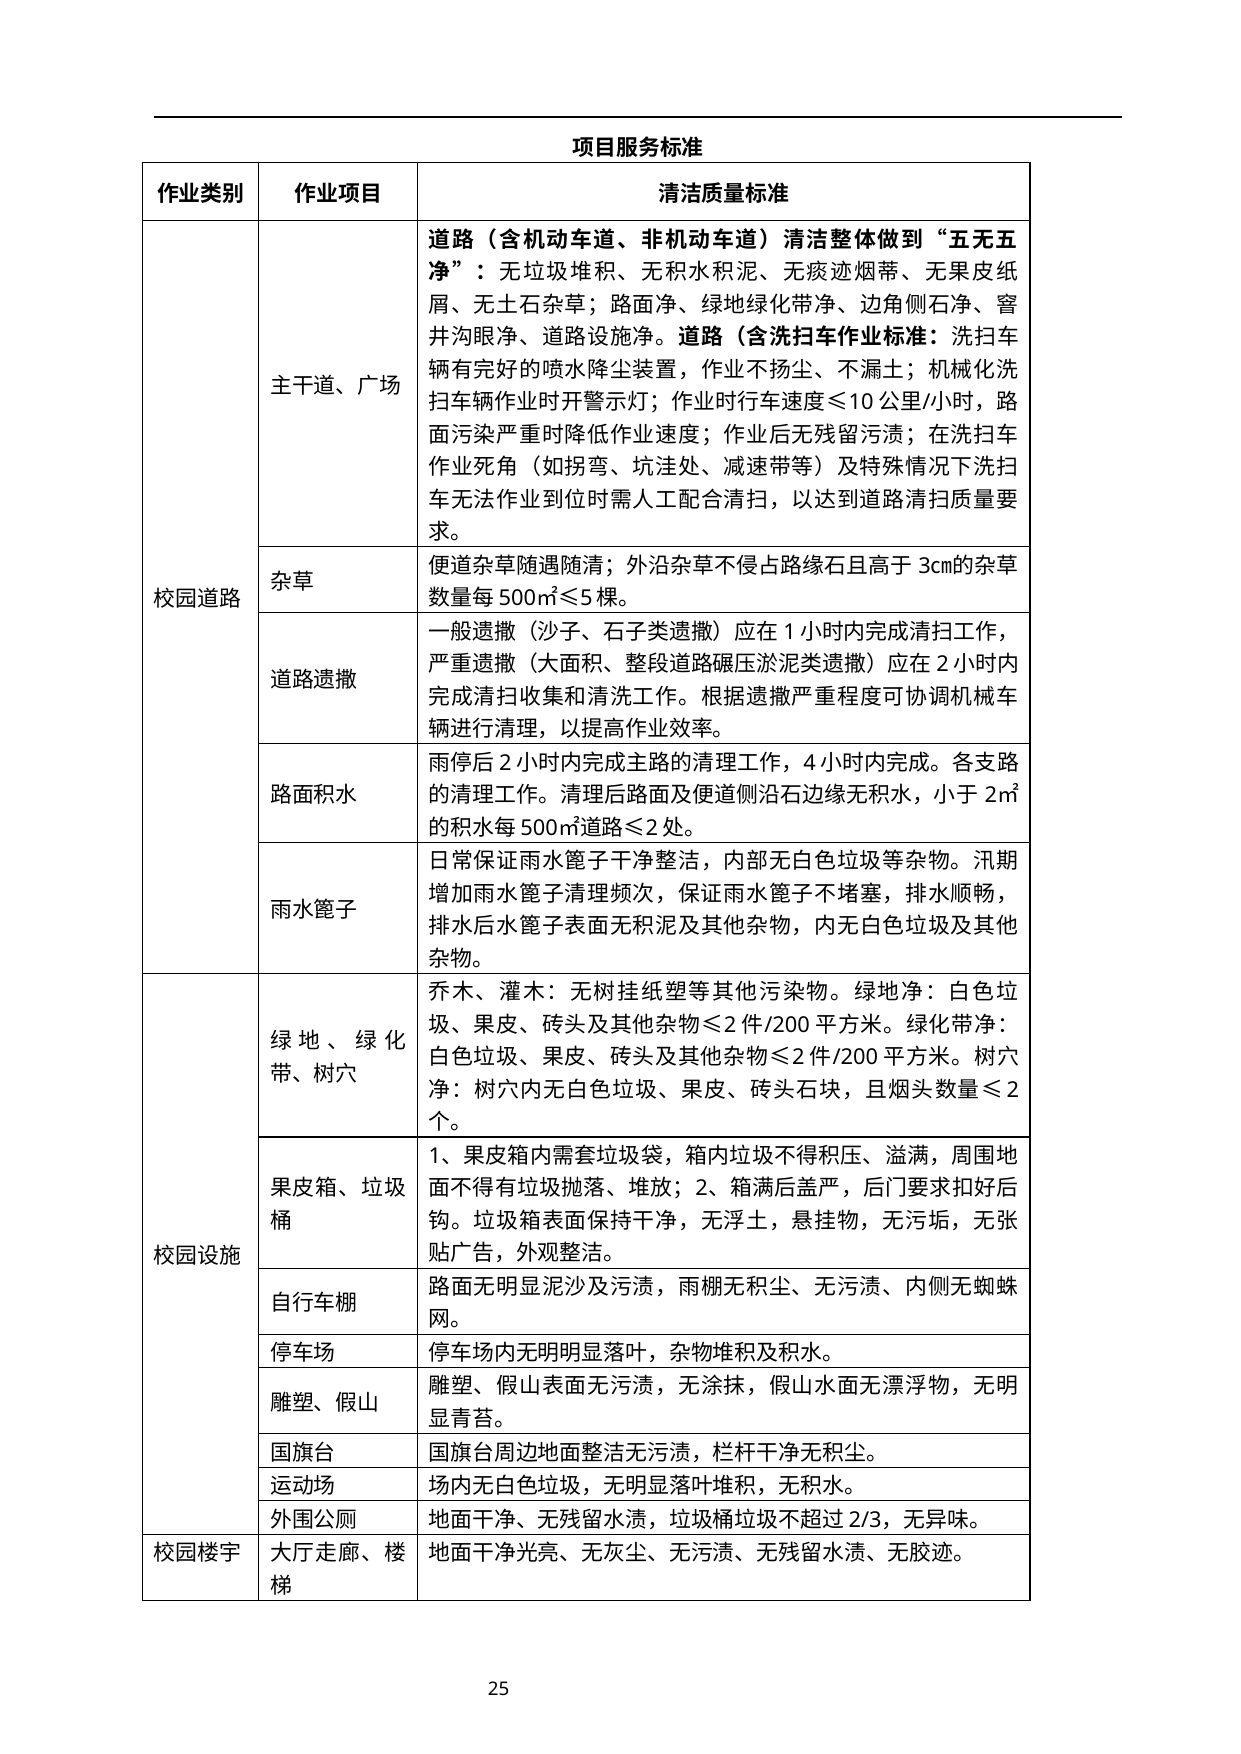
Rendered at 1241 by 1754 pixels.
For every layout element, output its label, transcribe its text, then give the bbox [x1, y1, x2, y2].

table_cell 1、果皮箱内需套垃圾袋，箱内垃圾不得积压、溢满，周围地面不得有垃圾抛落、堆放；2、箱满后盖严，后门要求扣好后钩。垃圾箱表面保持干净，无浮土，悬挂物，无污垢，无张贴广告，外观整洁。 [418, 1138, 1029, 1267]
table_cell 雨水篦子 [259, 843, 417, 973]
table_cell 停车场内无明明显落叶，杂物堆积及积水。 [418, 1335, 1029, 1367]
table_cell 乔木、灌木：无树挂纸塑等其他污染物。绿地净：白色垃圾、果皮、砖头及其他杂物≤2件/200平方米。绿化带净：白色垃圾、果皮、砖头及其他杂物≤2件/200平方米。树穴净：树穴内无白色垃圾、果皮、砖头石块，且烟头数量≤2个。 [418, 974, 1029, 1136]
table_cell 道路遗撒 [259, 613, 417, 743]
table_cell 路面无明显泥沙及污渍，雨棚无积尘、无污渍、内侧无蜘蛛网。 [418, 1269, 1029, 1333]
table_cell 国旗台 [259, 1434, 417, 1467]
table_cell 校园道路 [143, 221, 258, 973]
table_cell 停车场 [259, 1335, 417, 1367]
table_cell 雕塑、假山 [259, 1368, 417, 1433]
table_cell 主干道、广场 [259, 221, 417, 546]
table_cell 雕塑、假山表面无污渍，无涂抹，假山水面无漂浮物，无明显青苔。 [418, 1368, 1029, 1433]
table_cell 国旗台周边地面整洁无污渍，栏杆干净无积尘。 [418, 1434, 1029, 1467]
table_cell 校园设施 [143, 974, 258, 1534]
table_cell 外围公厕 [259, 1501, 417, 1534]
table_cell 校园楼宇 [143, 1535, 258, 1600]
table_cell 便道杂草随遇随清；外沿杂草不侵占路缘石且高于3㎝的杂草数量每500㎡≤5棵。 [418, 547, 1029, 612]
table_header 清洁质量标准 [418, 163, 1029, 220]
table_header 作业类别 [143, 163, 258, 220]
table_cell 地面干净、无残留水渍，垃圾桶垃圾不超过2/3，无异味。 [418, 1501, 1029, 1534]
table_cell 绿地、绿化带、树穴 [259, 974, 417, 1136]
table_cell 场内无白色垃圾，无明显落叶堆积，无积水。 [418, 1468, 1029, 1500]
table_cell 雨停后2小时内完成主路的清理工作，4小时内完成。各支路的清理工作。清理后路面及便道侧沿石边缘无积水，小于2㎡的积水每500㎡道路≤2处。 [418, 744, 1029, 842]
table_cell 日常保证雨水篦子干净整洁，内部无白色垃圾等杂物。汛期增加雨水篦子清理频次，保证雨水篦子不堵塞，排水顺畅，排水后水篦子表面无积泥及其他杂物，内无白色垃圾及其他杂物。 [418, 843, 1029, 973]
table_cell 路面积水 [259, 744, 417, 842]
table_cell 地面干净光亮、无灰尘、无污渍、无残留水渍、无胶迹。 [418, 1535, 1029, 1600]
table_cell 道路（含机动车道、非机动车道）清洁整体做到“五无五净”：无垃圾堆积、无积水积泥、无痰迹烟蒂、无果皮纸屑、无土石杂草；路面净、绿地绿化带净、边角侧石净、窨井沟眼净、道路设施净。道路（含洗扫车作业标准：洗扫车辆有完好的喷水降尘装置，作业不扬尘、不漏土；机械化洗扫车辆作业时开警示灯；作业时行车速度≤10公里/小时，路面污染严重时降低作业速度；作业后无残留污渍；在洗扫车作业死角（如拐弯、坑洼处、减速带等）及特殊情况下洗扫车无法作业到位时需人工配合清扫，以达到道路清扫质量要求。 [418, 221, 1029, 546]
table_cell 一般遗撒（沙子、石子类遗撒）应在1小时内完成清扫工作，严重遗撒（大面积、整段道路碾压淤泥类遗撒）应在2小时内完成清扫收集和清洗工作。根据遗撒严重程度可协调机械车辆进行清理，以提高作业效率。 [418, 613, 1029, 743]
text 项目服务标准 [153, 129, 1122, 162]
table_cell 运动场 [259, 1468, 417, 1500]
table_cell 自行车棚 [259, 1269, 417, 1333]
table_cell 果皮箱、垃圾桶 [259, 1138, 417, 1267]
table_header 作业项目 [259, 163, 417, 220]
table_cell 杂草 [259, 547, 417, 612]
table_cell 大厅走廊、楼梯 [259, 1535, 417, 1600]
